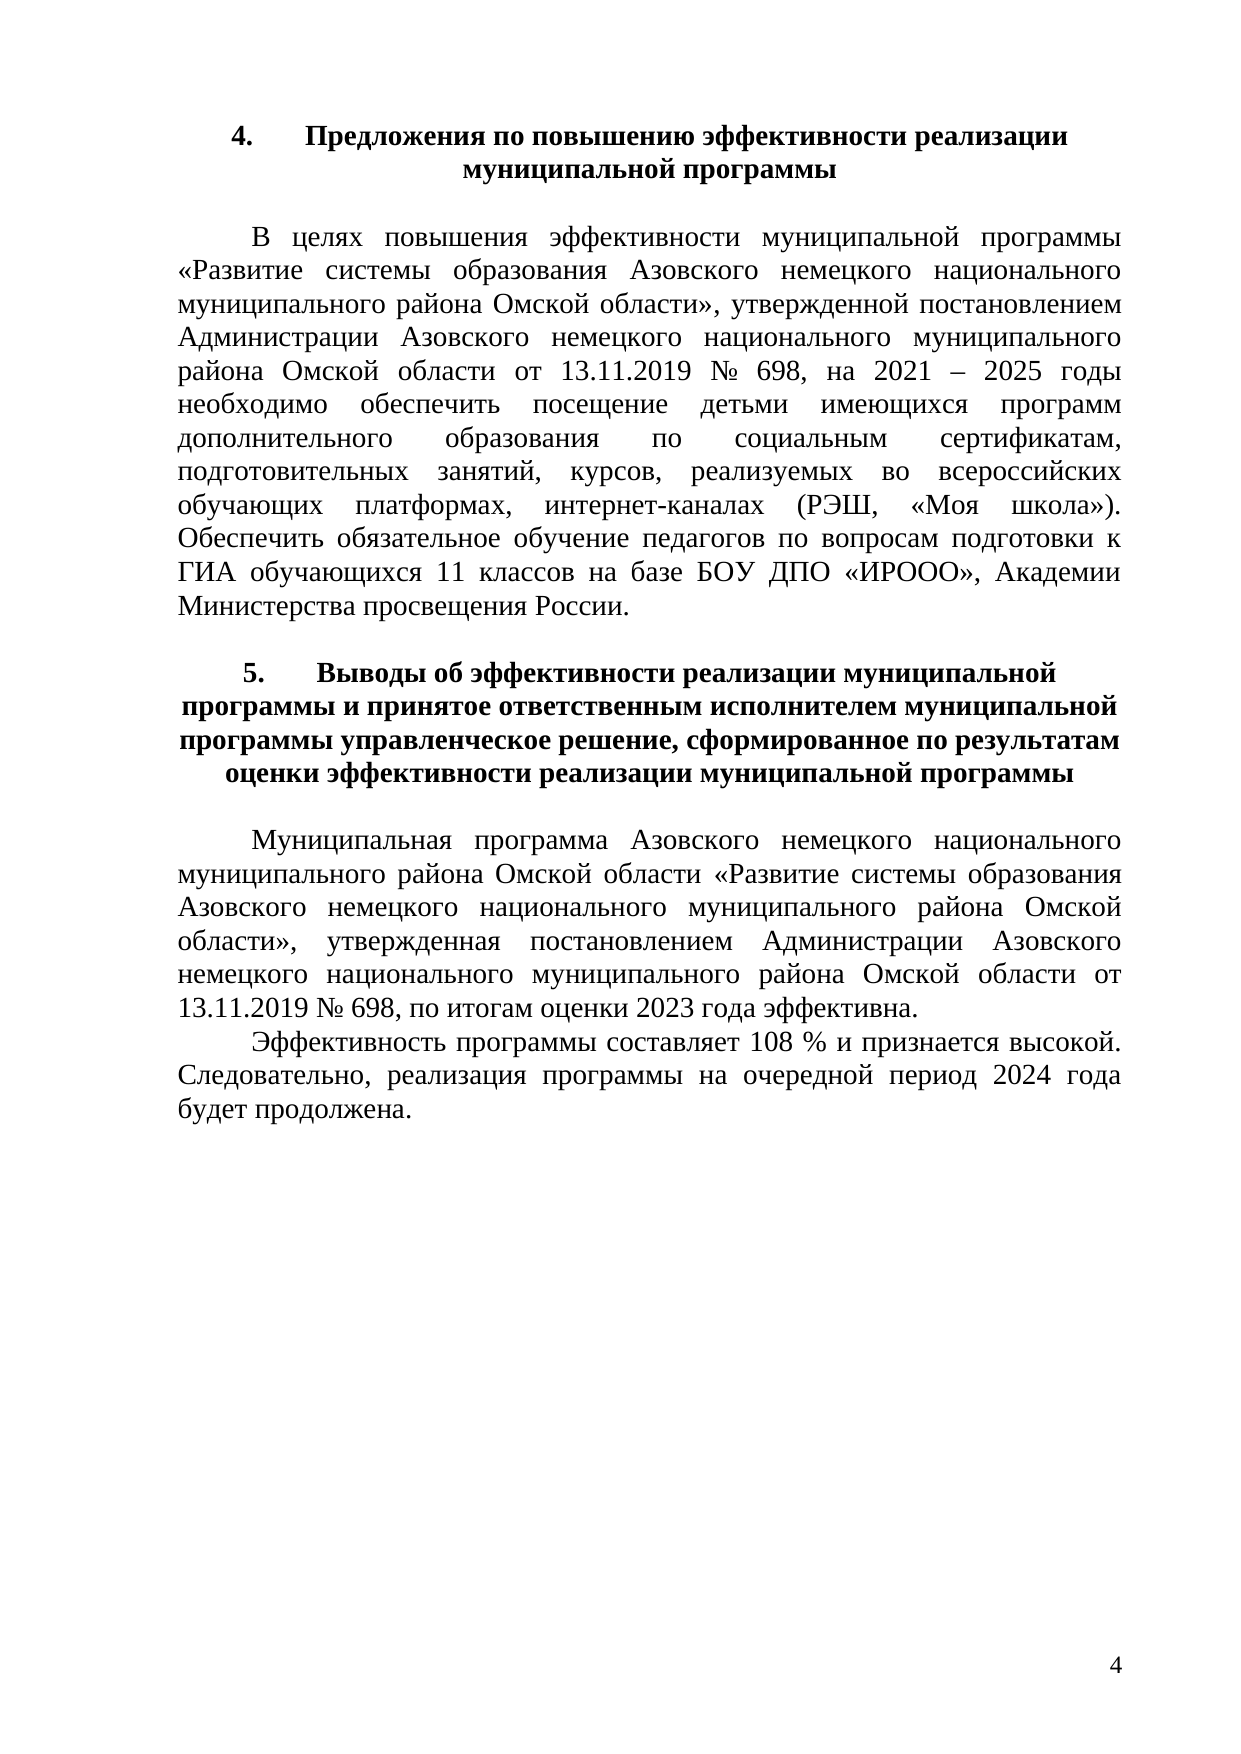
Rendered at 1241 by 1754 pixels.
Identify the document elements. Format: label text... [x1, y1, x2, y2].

list Выводы об эффективности реализации муниципальной программы и принятое ответственным исполнителем муниципальной программы управленческое решение, сформированное по результатам оценки эффективности реализации муниципальной программы [177, 655, 1122, 789]
text Муниципальная программа Азовского немецкого национального муниципального района Омской области «Развитие системы образования Азовского немецкого национального муниципального района Омской области», утвержденная постановлением Администрации Азовского немецкого национального муниципального района Омской области от 13.11.2019 № 698, по итогам оценки 2023 года эффективна. [177, 822, 1122, 1024]
text В целях повышения эффективности муниципальной программы «Развитие системы образования Азовского немецкого национального муниципального района Омской области», утвержденной постановлением Администрации Азовского немецкого национального муниципального района Омской области от 13.11.2019 № 698, на 2021 – 2025 годы необходимо обеспечить посещение детьми имеющихся программ дополнительного образования по социальным сертификатам, подготовительных занятий, курсов, реализуемых во всероссийских обучающих платформах, интернет-каналах (РЭШ, «Моя школа»). Обеспечить обязательное обучение педагогов по вопросам подготовки к ГИА обучающихся 11 классов на базе БОУ ДПО «ИРООО», Академии Министерства просвещения России. [177, 219, 1122, 621]
list Предложения по повышению эффективности реализации муниципальной программы [177, 118, 1122, 185]
text Эффективность программы составляет 108 % и признается высокой. Следовательно, реализация программы на очередной период 2024 года будет продолжена. [177, 1024, 1122, 1124]
